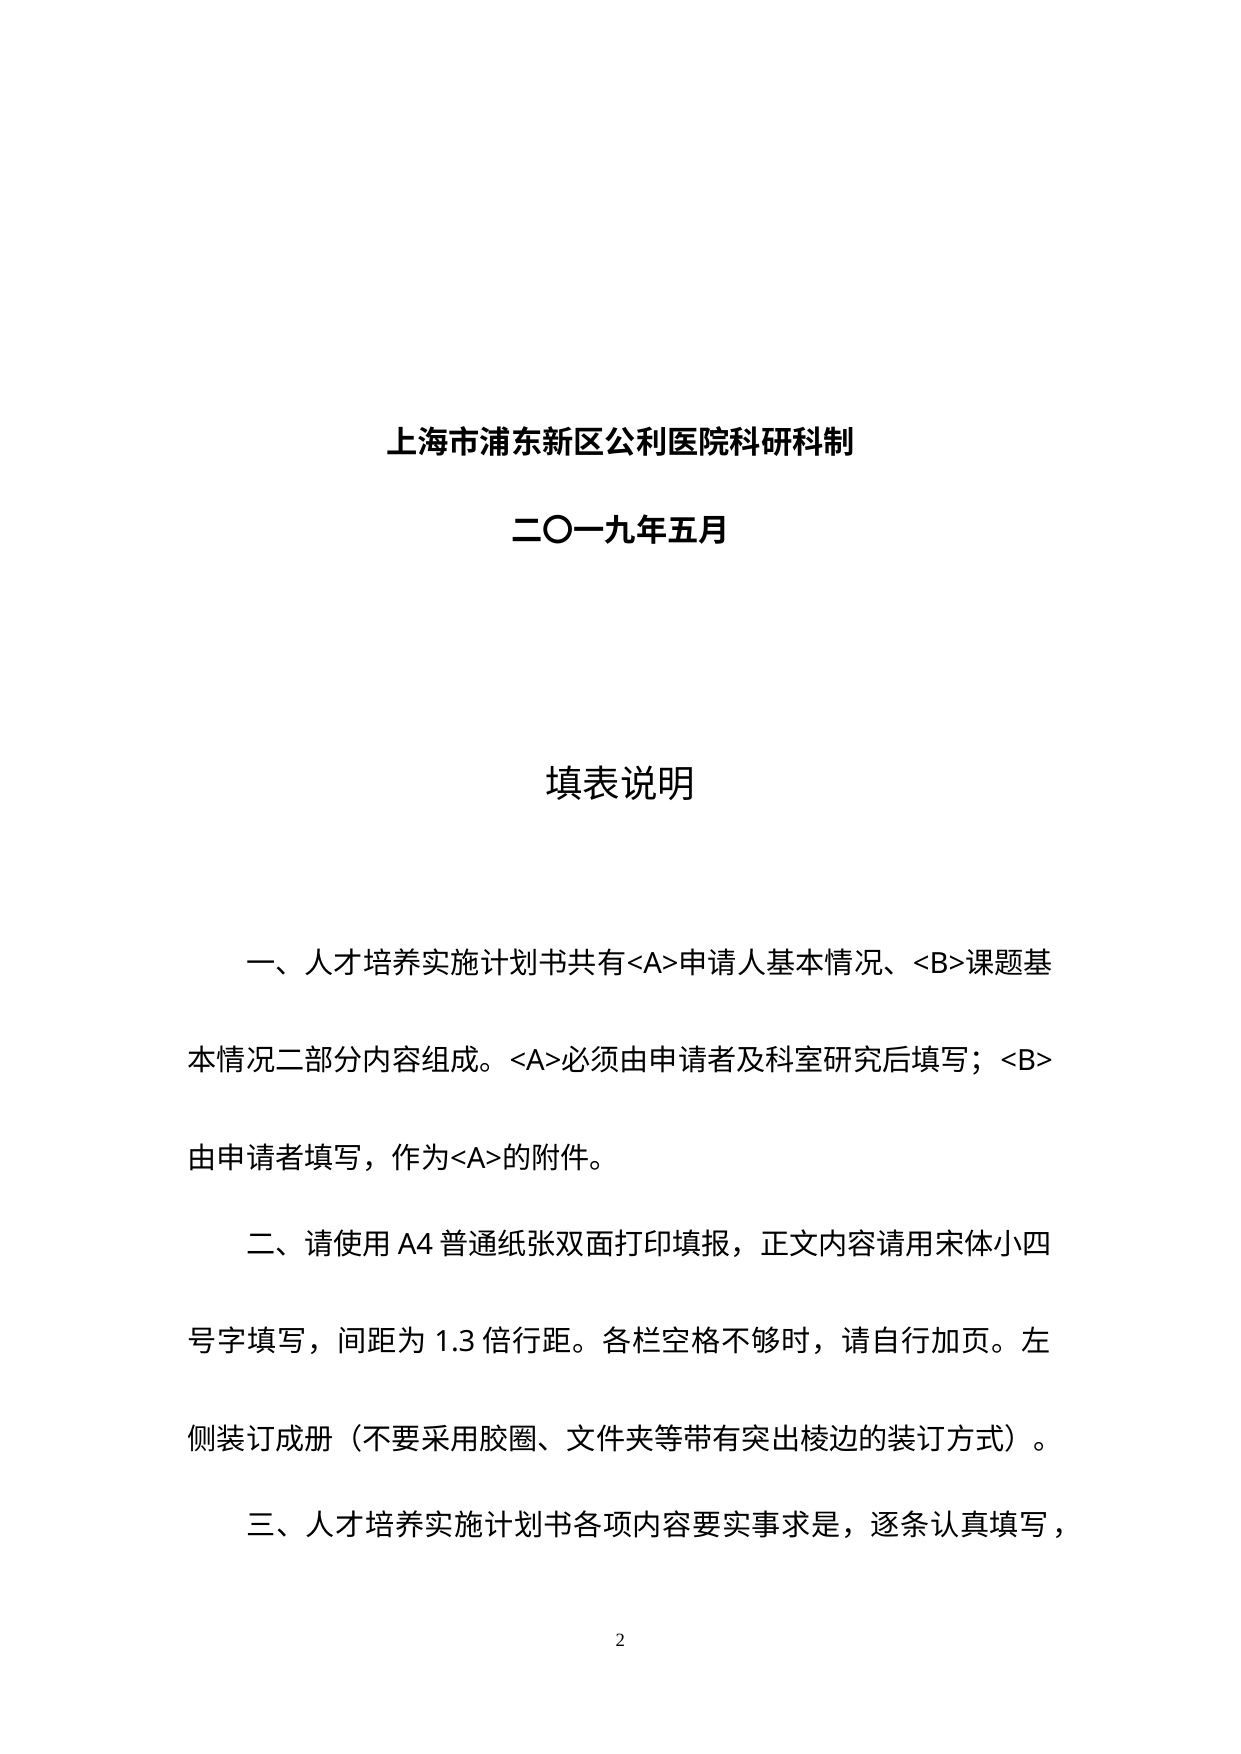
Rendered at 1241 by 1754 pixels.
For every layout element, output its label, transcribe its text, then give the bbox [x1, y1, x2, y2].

text 二〇一九年五月 [187, 495, 1053, 560]
text 一、人才培养实施计划书共有<A>申请人基本情况、<B>课题基本情况二部分内容组成。<A>必须由申请者及科室研究后填写；<B>由申请者填写，作为<A>的附件。 [187, 928, 1053, 1188]
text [187, 1490, 1053, 1555]
text 二、请使用A4普通纸张双面打印填报，正文内容请用宋体小四号字填写，间距为1.3倍行距。各栏空格不够时，请自行加页。左侧装订成册（不要采用胶圈、文件夹等带有突出棱边的装订方式）。 [187, 1209, 1053, 1469]
text 上海市浦东新区公利医院科研科制 [187, 407, 1053, 472]
text 填表说明 [187, 748, 1053, 813]
